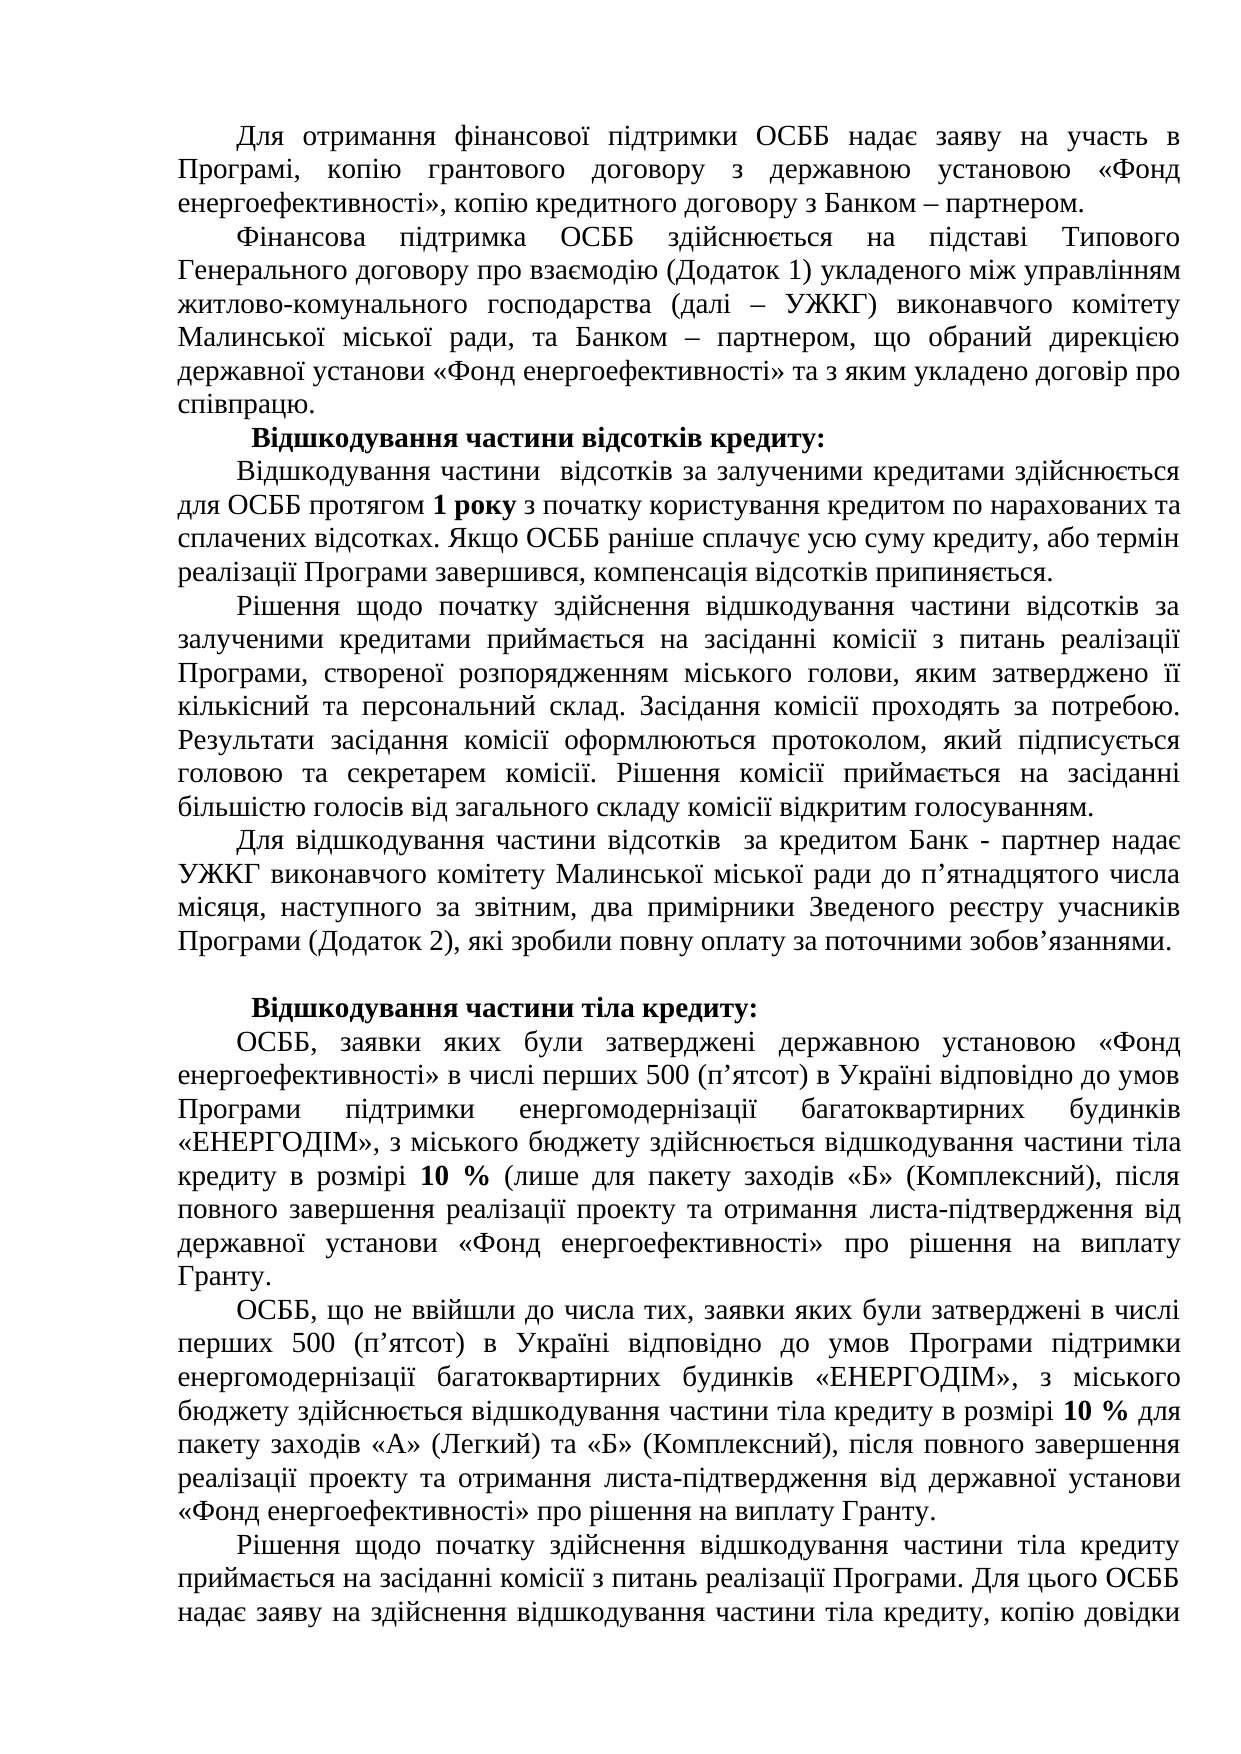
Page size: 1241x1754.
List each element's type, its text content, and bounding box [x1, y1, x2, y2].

text Фінансова підтримка ОСББ здійснюється на підставі Типового Генерального договору про взаємодію (Додаток 1) укладеного між управлінням житлово-комунального господарства (далі – УЖКГ) виконавчого комітету Малинської міської ради, та Банком – партнером, що обраний дирекцією державної установи «Фонд енергоефективності» та з яким укладено договір про співпрацю. [177, 219, 1181, 420]
text Для отримання фінансової підтримки ОСББ надає заяву на участь в Програмі, копію грантового договору з державною установою «Фонд енергоефективності», копію кредитного договору з Банком – партнером. [177, 118, 1181, 219]
text Відшкодування частини відсотків за залученими кредитами здійснюється для ОСББ протягом 1 року з початку користування кредитом по нарахованих та сплачених відсотках. Якщо ОСББ раніше сплачує усю суму кредиту, або термін реалізації Програми завершився, компенсація відсотків припиняється. [177, 453, 1181, 588]
text ОСББ, заявки яких були затверджені державною установою «Фонд енергоефективності» в числі перших 500 (п’ятсот) в Україні відповідно до умов Програми підтримки енергомодернізації багатоквартирних будинків «ЕНЕРГОДІМ», з міського бюджету здійснюється відшкодування частини тіла кредиту в розмірі 10 % (лише для пакету заходів «Б» (Комплексний), після повного завершення реалізації проекту та отримання листа-підтвердження від державної установи «Фонд енергоефективності» про рішення на виплату Гранту. [177, 1024, 1181, 1292]
text Відшкодування частини відсотків кредиту: [177, 420, 1181, 453]
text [177, 1527, 1181, 1627]
text Рішення щодо початку здійснення відшкодування частини відсотків за залученими кредитами приймається на засіданні комісії з питань реалізації Програми, створеної розпорядженням міського голови, яким затверджено її кількісний та персональний склад. Засідання комісії проходять за потребою. Результати засідання комісії оформлюються протоколом, який підписується головою та секретарем комісії. Рішення комісії приймається на засіданні більшістю голосів від загального складу комісії відкритим голосуванням. [177, 588, 1181, 822]
text Для відшкодування частини відсотків за кредитом Банк - партнер надає УЖКГ виконавчого комітету Малинської міської ради до п’ятнадцятого числа місяця, наступного за звітним, два примірники Зведеного реєстру учасників Програми (Додаток 2), які зробили повну оплату за поточними зобов’язаннями. [177, 822, 1181, 957]
text ОСББ, що не ввійшли до числа тих, заявки яких були затверджені в числі перших 500 (п’ятсот) в Україні відповідно до умов Програми підтримки енергомодернізації багатоквартирних будинків «ЕНЕРГОДІМ», з міського бюджету здійснюється відшкодування частини тіла кредиту в розмірі 10 % для пакету заходів «А» (Легкий) та «Б» (Комплексний), після повного завершення реалізації проекту та отримання листа-підтвердження від державної установи «Фонд енергоефективності» про рішення на виплату Гранту. [177, 1292, 1181, 1527]
text Відшкодування частини тіла кредиту: [177, 990, 1181, 1024]
